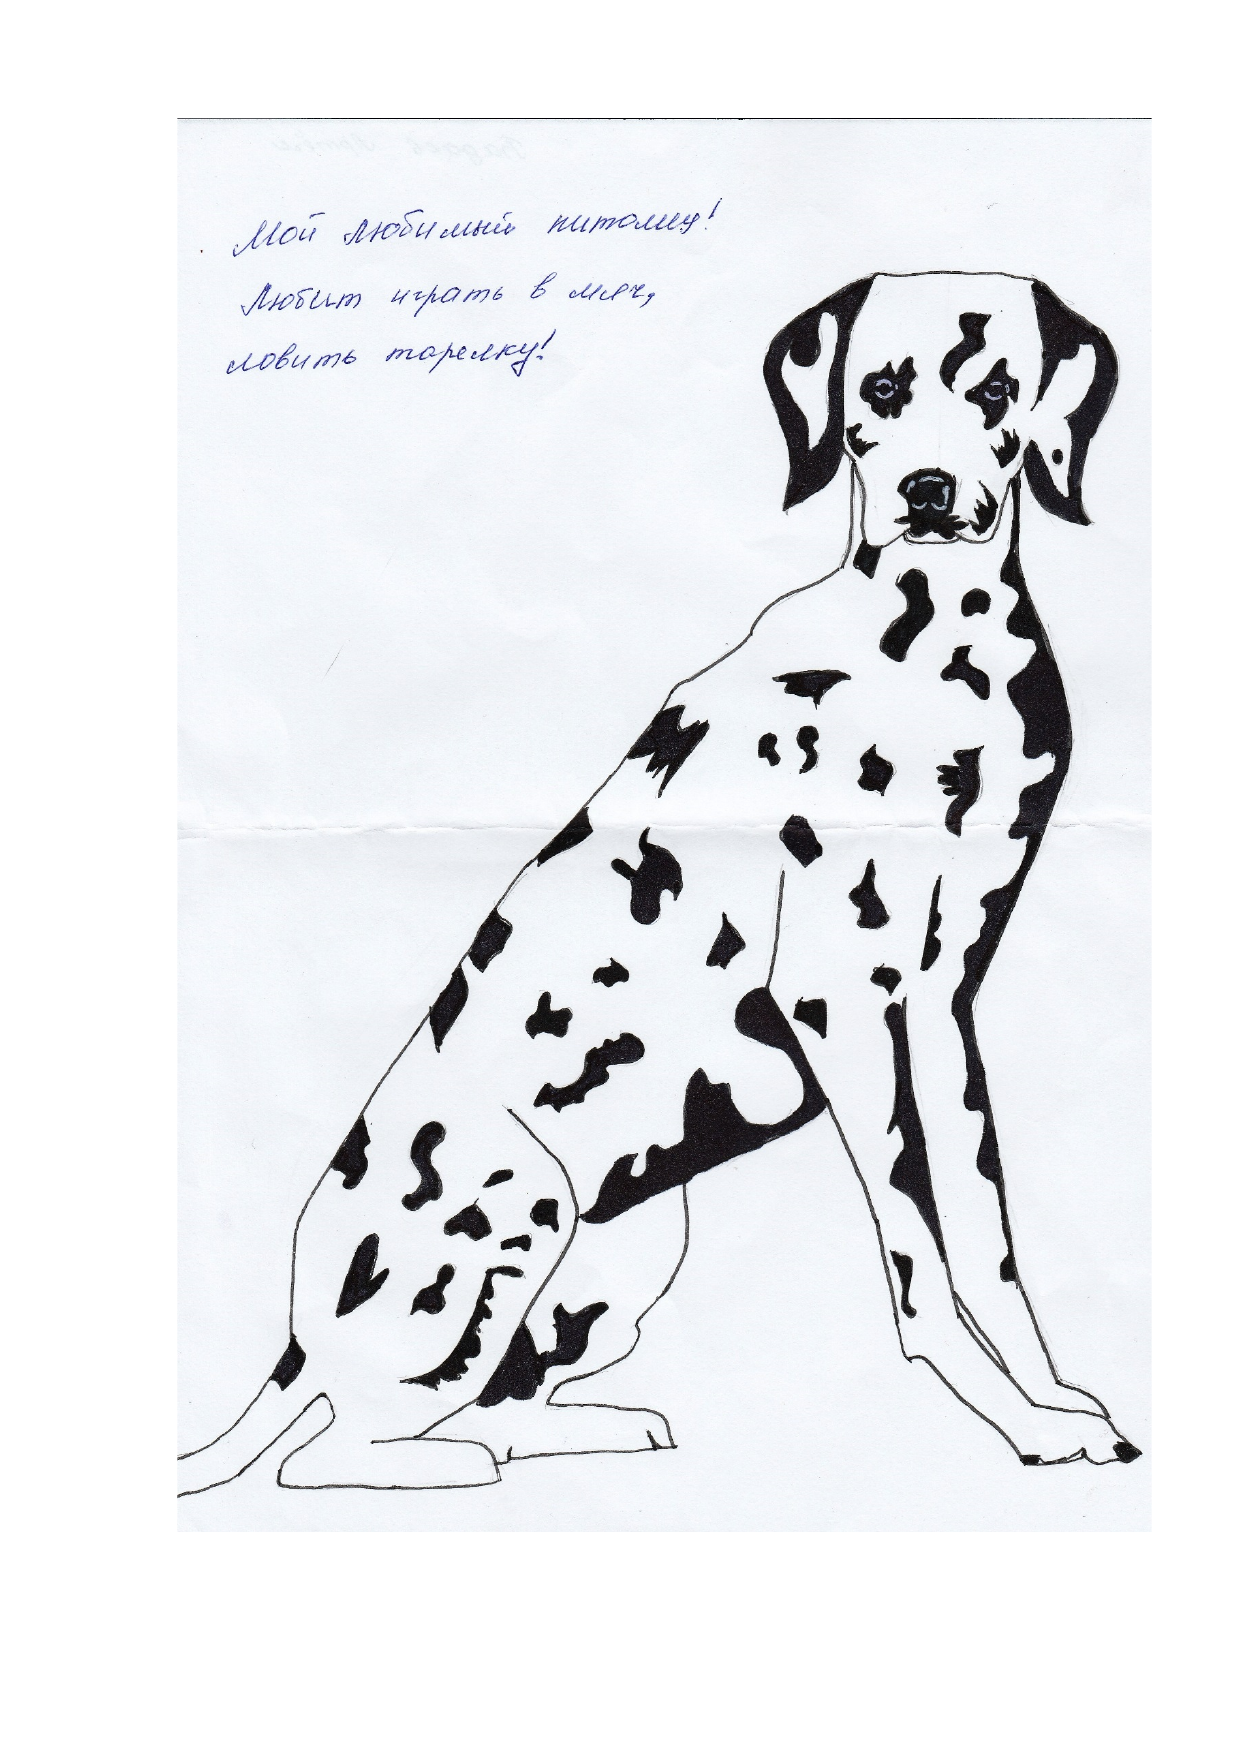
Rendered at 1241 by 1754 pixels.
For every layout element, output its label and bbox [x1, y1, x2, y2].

picture [177, 118, 1152, 1532]
